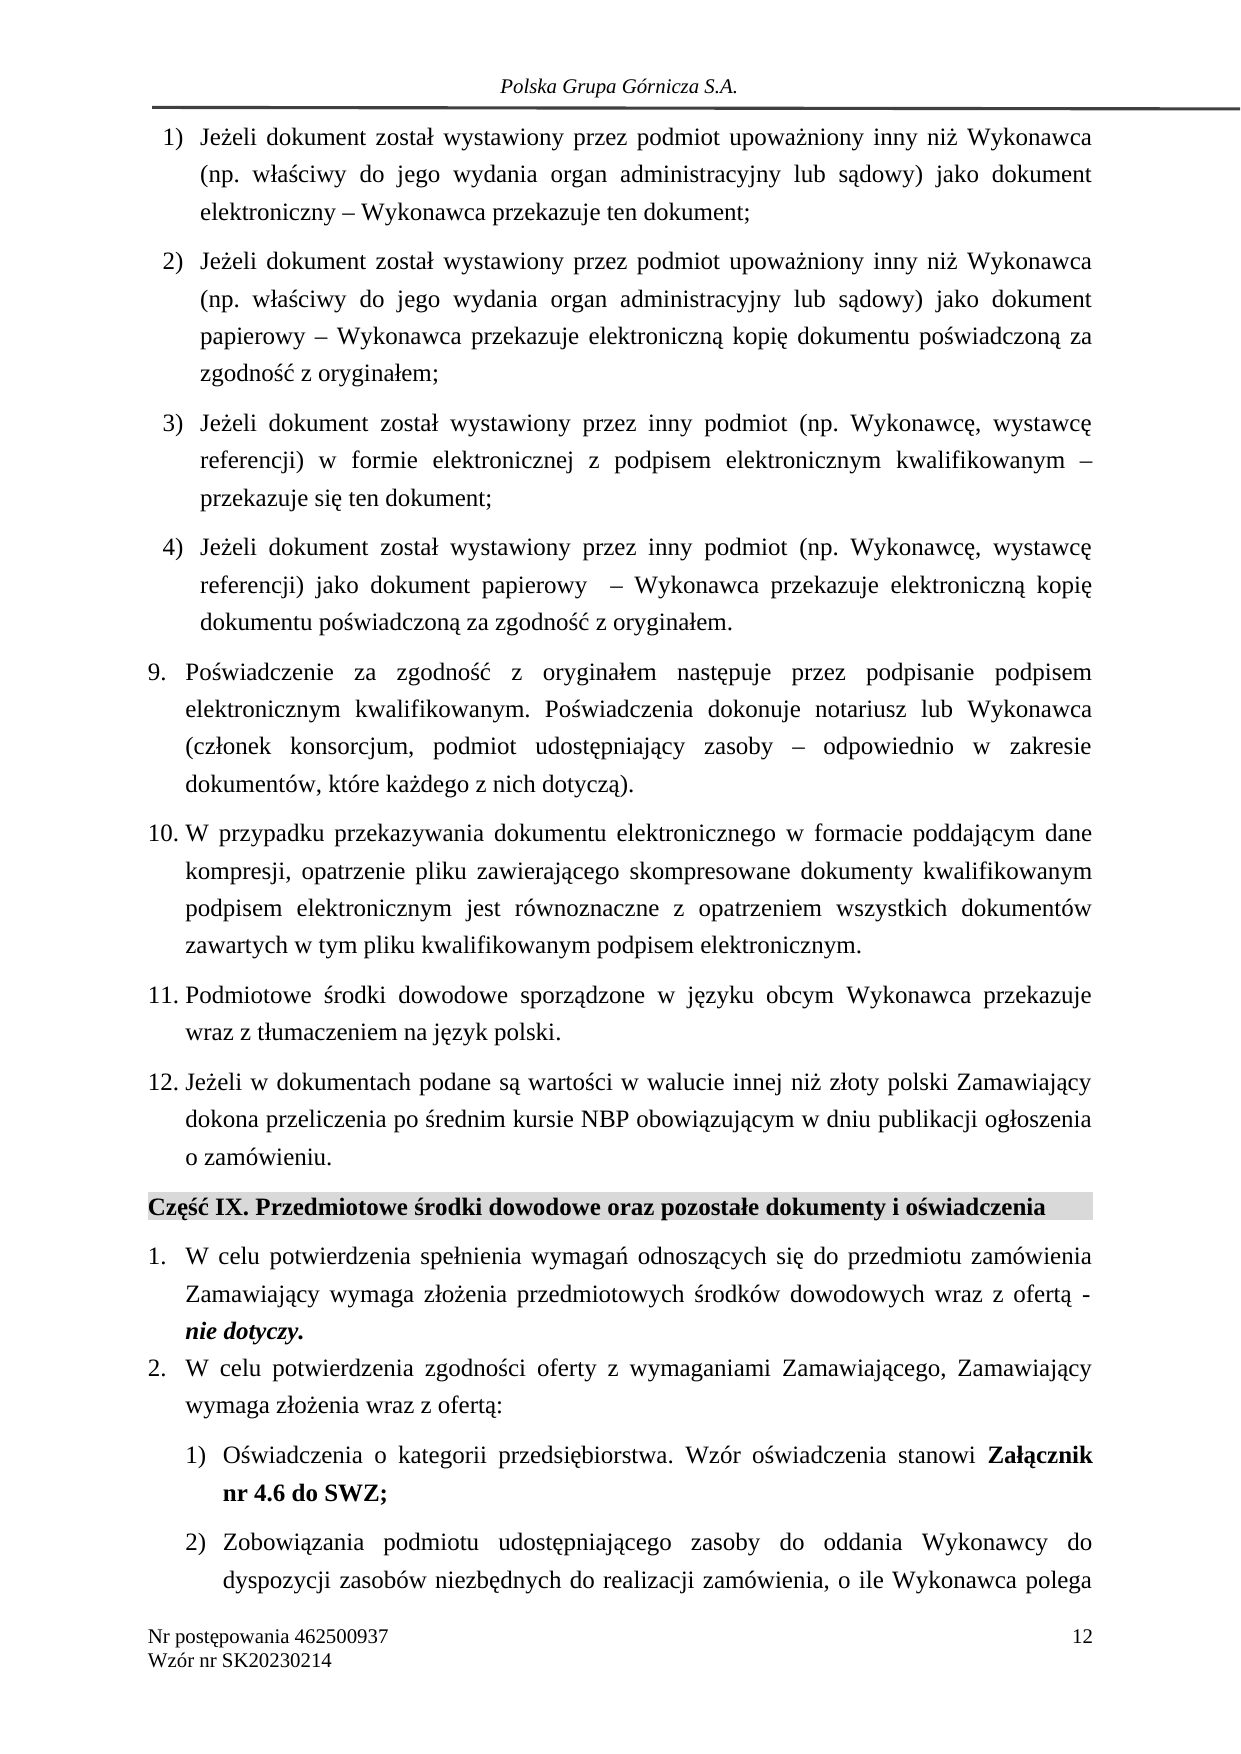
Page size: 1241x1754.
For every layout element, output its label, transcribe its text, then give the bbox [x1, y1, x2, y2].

list Jeżeli dokument został wystawiony przez podmiot upoważniony inny niż Wykonawca (np. właściwy do jego wydania organ administracyjny lub sądowy) jako dokument papierowy – Wykonawca przekazuje elektroniczną kopię dokumentu poświadczoną za zgodność z oryginałem; [162, 246, 1093, 387]
list W przypadku przekazywania dokumentu elektronicznego w formacie poddającym dane kompresji, opatrzenie pliku zawierającego skompresowane dokumenty kwalifikowanym podpisem elektronicznym jest równoznaczne z opatrzeniem wszystkich dokumentów zawartych w tym pliku kwalifikowanym podpisem elektronicznym. [148, 818, 1093, 959]
list Jeżeli dokument został wystawiony przez inny podmiot (np. Wykonawcę, wystawcę referencji) jako dokument papierowy – Wykonawca przekazuje elektroniczną kopię dokumentu poświadczoną za zgodność z oryginałem. [162, 532, 1093, 636]
list Poświadczenie za zgodność z oryginałem następuje przez podpisanie podpisem elektronicznym kwalifikowanym. Poświadczenia dokonuje notariusz lub Wykonawca (członek konsorcjum, podmiot udostępniający zasoby – odpowiednio w zakresie dokumentów, które każdego z nich dotyczą). [148, 657, 1093, 797]
list Oświadczenia o kategorii przedsiębiorstwa. Wzór oświadczenia stanowi Załącznik nr 4.6 do SWZ; [185, 1440, 1093, 1506]
list W celu potwierdzenia zgodności oferty z wymaganiami Zamawiającego, Zamawiający wymaga złożenia wraz z ofertą: [148, 1353, 1093, 1419]
list Podmiotowe środki dowodowe sporządzone w języku obcym Wykonawca przekazuje wraz z tłumaczeniem na język polski. [148, 980, 1093, 1046]
list Jeżeli dokument został wystawiony przez podmiot upoważniony inny niż Wykonawca (np. właściwy do jego wydania organ administracyjny lub sądowy) jako dokument elektroniczny – Wykonawca przekazuje ten dokument; [162, 122, 1093, 225]
list Jeżeli w dokumentach podane są wartości w walucie innej niż złoty polski Zamawiający dokona przeliczenia po średnim kursie NBP obowiązującym w dniu publikacji ogłoszenia o zamówieniu. [148, 1067, 1093, 1171]
list W celu potwierdzenia spełnienia wymagań odnoszących się do przedmiotu zamówienia Zamawiający wymaga złożenia przedmiotowych środków dowodowych wraz z ofertą - nie dotyczy. [148, 1241, 1093, 1345]
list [185, 1527, 1093, 1593]
list Jeżeli dokument został wystawiony przez inny podmiot (np. Wykonawcę, wystawcę referencji) w formie elektronicznej z podpisem elektronicznym kwalifikowanym – przekazuje się ten dokument; [162, 408, 1093, 511]
subtitle Część IX. Przedmiotowe środki dowodowe oraz pozostałe dokumenty i oświadczenia [148, 1192, 1093, 1220]
